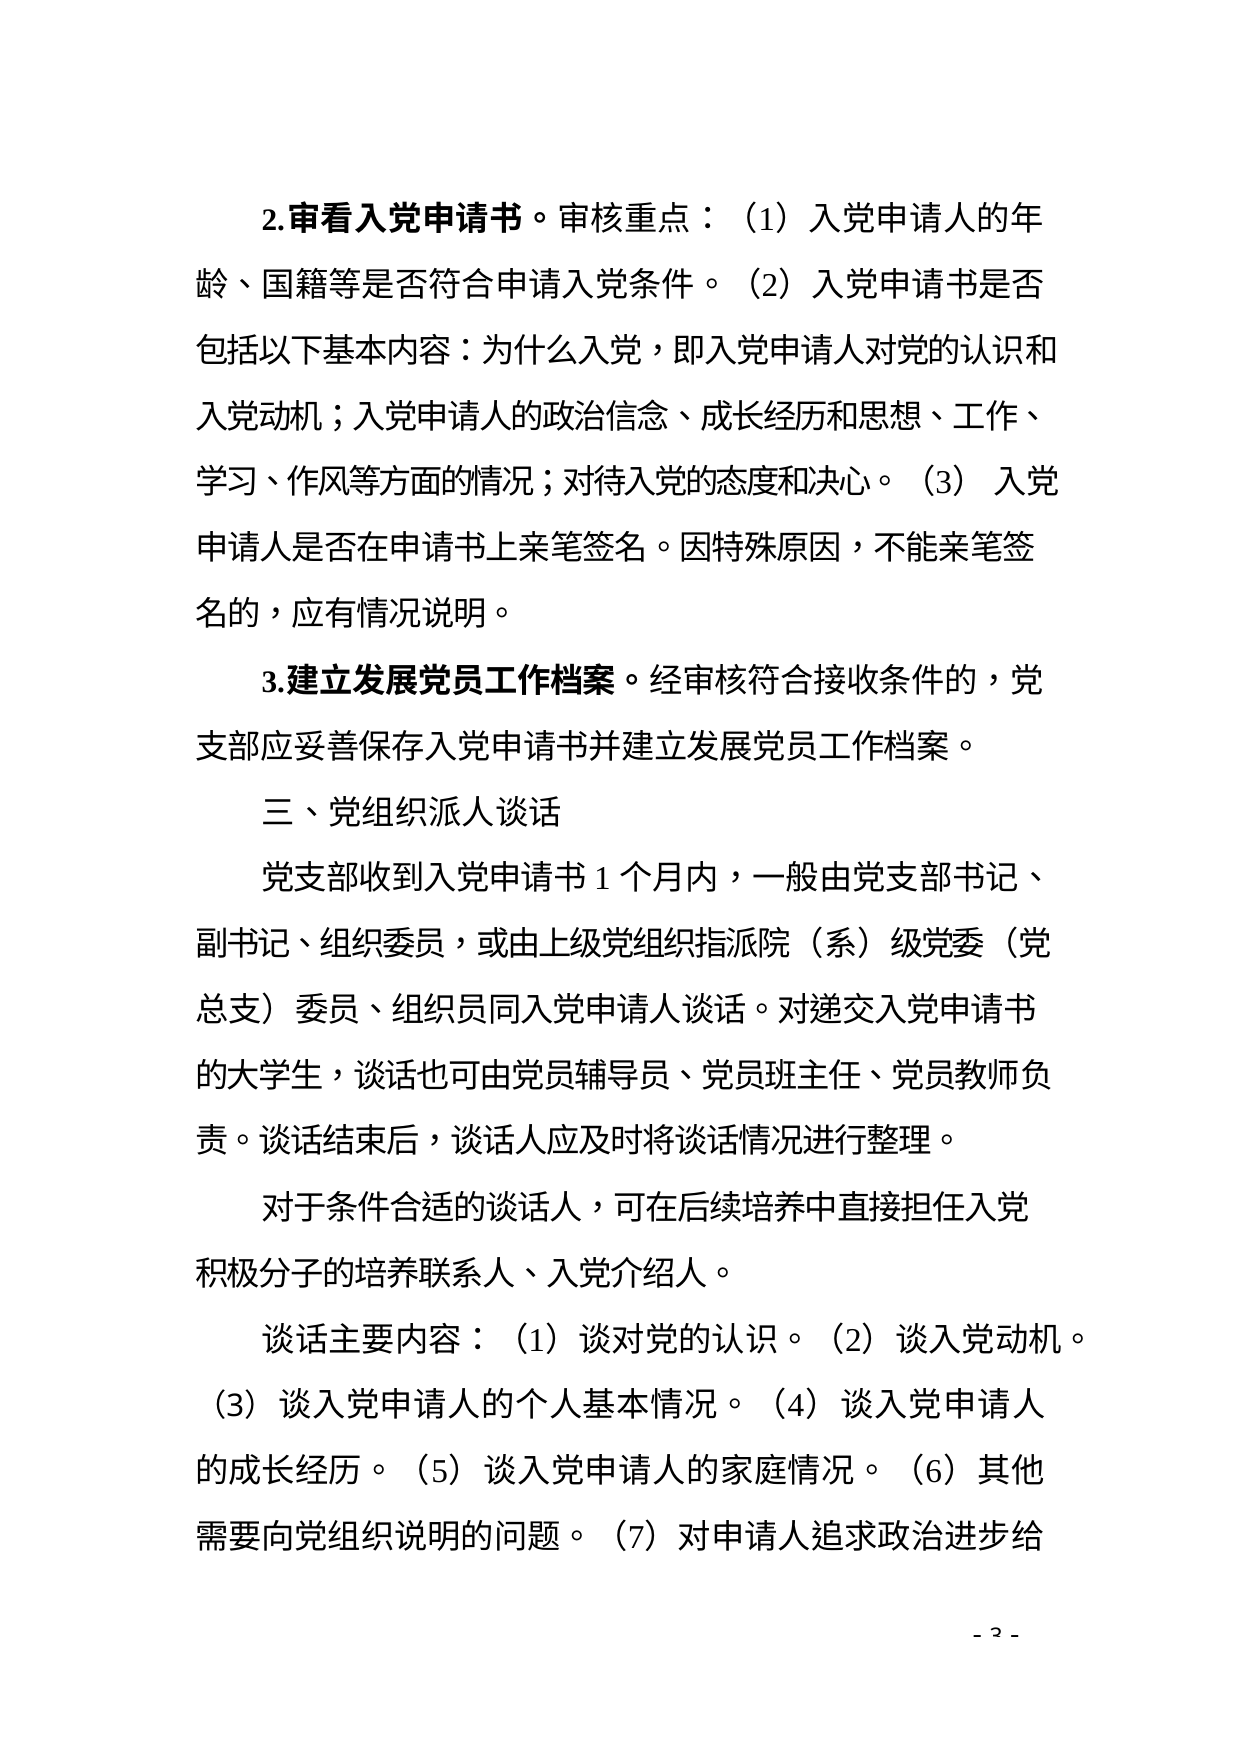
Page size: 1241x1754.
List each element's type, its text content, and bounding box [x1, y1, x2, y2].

text 党支部收到入党申请书 1 个月内，一般由党支部书记、副书记、组织委员，或由上级党组织指派院（系）级党委（党总支）委员、组织员同入党申请人谈话。对递交入党申请书的大学生，谈话也可由党员辅导员、党员班主任、党员教师负责。谈话结束后，谈话人应及时将谈话情况进行整理。 [195, 854, 1062, 1163]
text 谈话主要内容：（1）谈对党的认识。（2）谈入党动机。 [261, 1316, 1176, 1361]
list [195, 1381, 1045, 1558]
list 建立发展党员工作档案。经审核符合接收条件的，党支部应妥善保存入党申请书并建立发展党员工作档案。 [195, 657, 1046, 768]
text 对于条件合适的谈话人，可在后续培养中直接担任入党积极分子的培养联系人、入党介绍人。 [195, 1184, 1045, 1295]
list 审看入党申请书。审核重点：（1）入党申请人的年龄、国籍等是否符合申请入党条件。（2）入党申请书是否包括以下基本内容：为什么入党，即入党申请人对党的认识和入党动机；入党申请人的政治信念、成长经历和思想、工作、学习、作风等方面的情况；对待入党的态度和决心。（3） 入党申请人是否在申请书上亲笔签名。因特殊原因，不能亲笔签名的，应有情况说明。 [195, 195, 1063, 635]
text 三、党组织派人谈话 [261, 789, 1176, 834]
